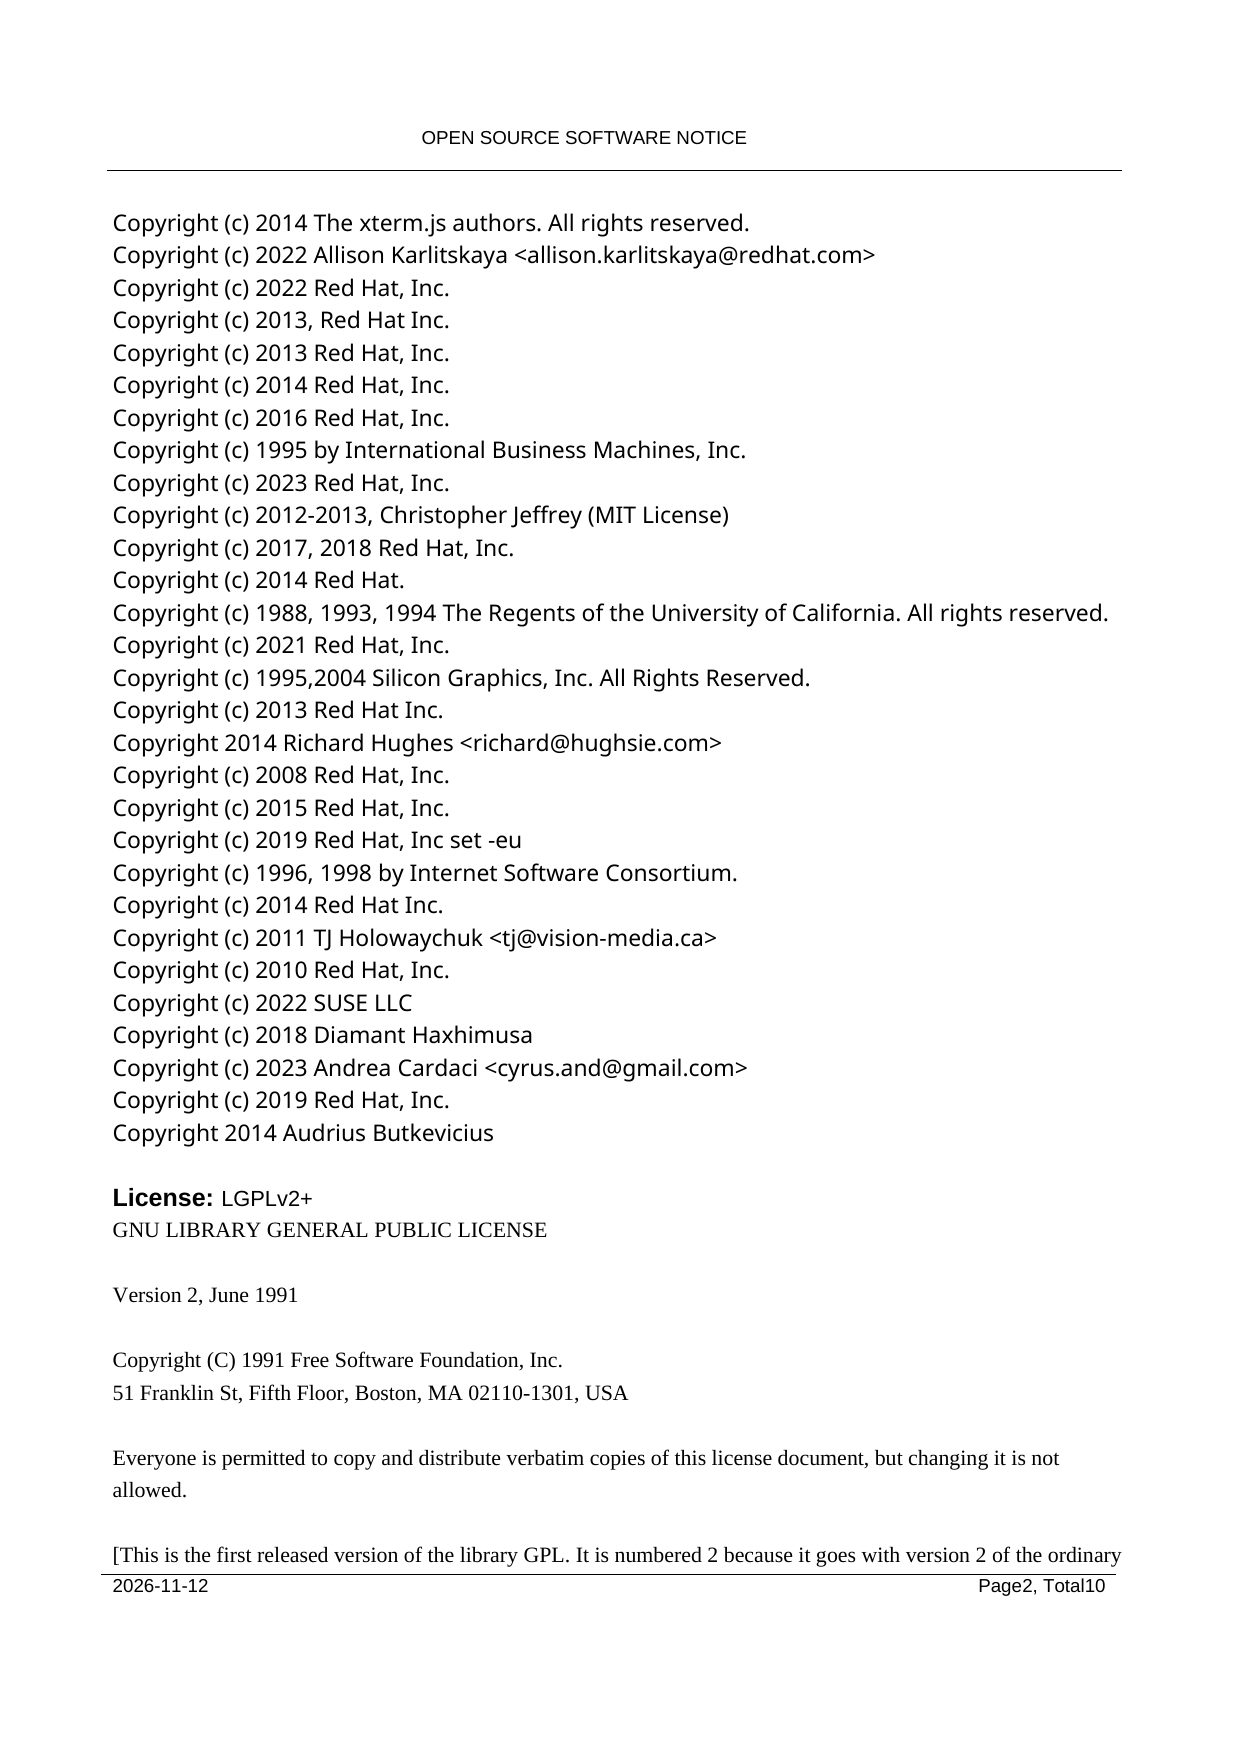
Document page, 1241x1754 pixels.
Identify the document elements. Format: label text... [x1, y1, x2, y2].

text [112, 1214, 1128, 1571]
text License: LGPLv2+ [112, 1181, 1128, 1214]
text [112, 206, 1128, 1181]
